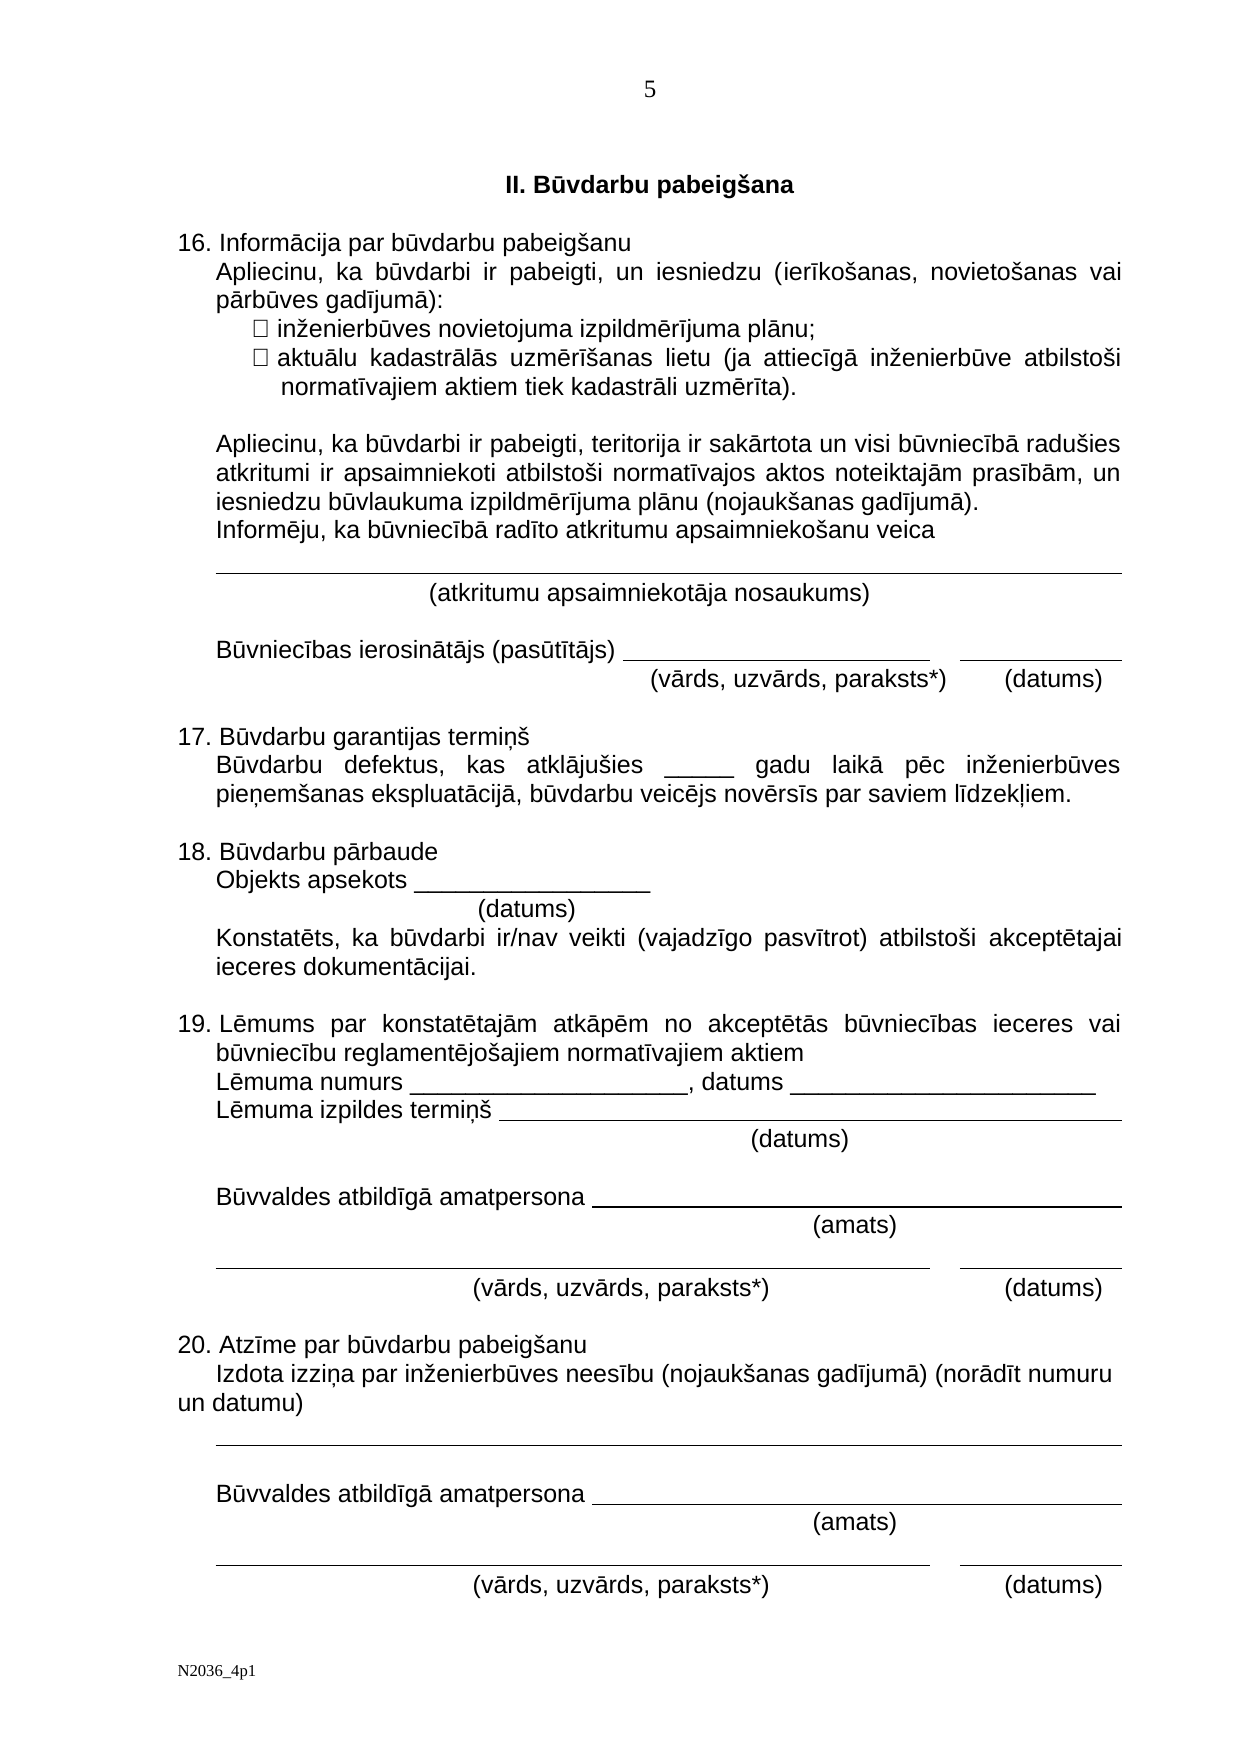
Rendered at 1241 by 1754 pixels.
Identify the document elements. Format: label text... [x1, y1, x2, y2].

text Būvniecības ierosinātājs (pasūtītājs) [177, 635, 1122, 664]
text  aktuālu kadastrālās uzmērīšanas lietu (ja attiecīgā inženierbūve atbilstoši normatīvajiem aktiem tiek kadastrāli uzmērīta). [251, 343, 1122, 401]
text Būvdarbu defektus, kas atklājušies _____ gadu laikā pēc inženierbūves pieņemšanas ekspluatācijā, būvdarbu veicējs novērsīs par saviem līdzekļiem. [216, 750, 1122, 808]
text 17. Būvdarbu garantijas termiņš [177, 722, 1122, 750]
text 18. Būvdarbu pārbaude [177, 837, 1122, 865]
text Informēju, ka būvniecībā radīto atkritumu apsaimniekošanu veica [216, 516, 1122, 544]
text Apliecinu, ka būvdarbi ir pabeigti, teritorija ir sakārtota un visi būvniecībā radušies atkritumi ir apsaimniekoti atbilstoši normatīvajos aktos noteiktajām prasībām, un iesniedzu būvlaukuma izpildmērījuma plānu (nojaukšanas gadījumā). [216, 429, 1122, 516]
text (amats) [177, 1507, 1122, 1536]
text (amats) [177, 1210, 1122, 1239]
text Būvvaldes atbildīgā amatpersona [177, 1182, 1122, 1210]
text (vārds, uzvārds, paraksts*) (datums) [177, 1570, 1122, 1598]
text (atkritumu apsaimniekotāja nosaukums) [177, 578, 1122, 607]
text (datums) [402, 894, 1122, 923]
text (datums) [402, 1124, 1122, 1153]
text Lēmuma izpildes termiņš [216, 1095, 1122, 1124]
text II. Būvdarbu pabeigšana [177, 171, 1122, 199]
text 16. Informācija par būvdarbu pabeigšanu [177, 228, 1122, 257]
text Lēmuma numurs ____________________, datums ______________________ [216, 1067, 1122, 1095]
text 19. Lēmums par konstatētajām atkāpēm no akceptētās būvniecības ieceres vai būvniecību reglamentējošajiem normatīvajiem aktiem [177, 1009, 1122, 1067]
text 20. Atzīme par būvdarbu pabeigšanu [177, 1330, 1122, 1359]
text Būvvaldes atbildīgā amatpersona [177, 1479, 1122, 1507]
text Konstatēts, ka būvdarbi ir/nav veikti (vajadzīgo pasvītrot) atbilstoši akceptētajai ieceres dokumentācijai. [216, 923, 1122, 980]
text (vārds, uzvārds, paraksts*) (datums) [177, 664, 1122, 693]
text Objekts apsekots _________________ [216, 865, 1122, 894]
text (vārds, uzvārds, paraksts*) (datums) [177, 1273, 1122, 1301]
text Izdota izziņa par inženierbūves neesību (nojaukšanas gadījumā) (norādīt numuru un datumu) [177, 1359, 1122, 1416]
text  inženierbūves novietojuma izpildmērījuma plānu; [251, 314, 1122, 343]
text Apliecinu, ka būvdarbi ir pabeigti, un iesniedzu (ierīkošanas, novietošanas vai pārbūves gadījumā): [216, 257, 1122, 314]
